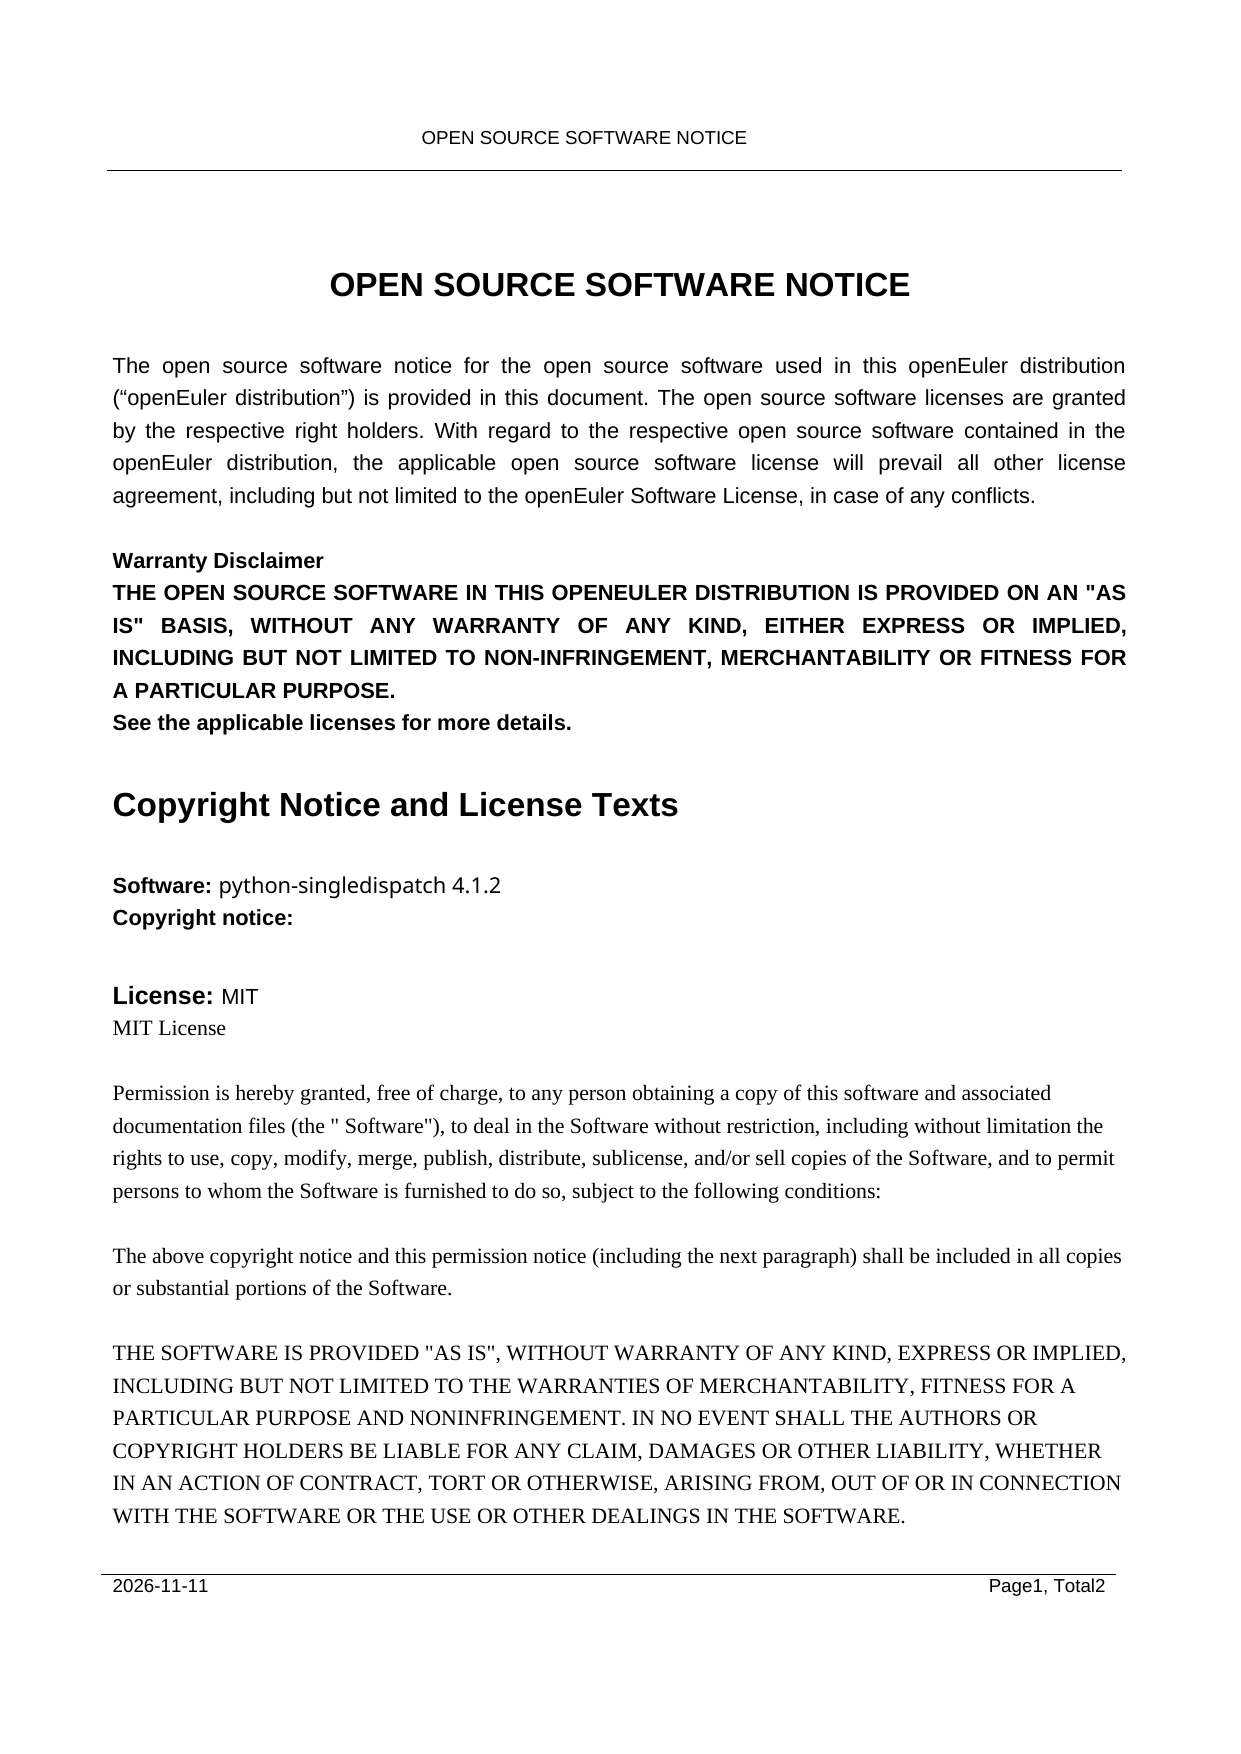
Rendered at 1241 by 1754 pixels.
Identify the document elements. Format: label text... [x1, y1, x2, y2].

text OPEN SOURCE SOFTWARE NOTICE [112, 251, 1128, 316]
text MIT License Permission is hereby granted, free of charge, to any person obtaining a copy of this software and associated documentation files (the " Software"), to deal in the Software without restriction, including without limitation the rights to use, copy, modify, merge, publish, distribute, sublicense, and/or sell copies of the Software, and to permit persons to whom the Software is furnished to do so, subject to the following conditions: The above copyright notice and this permission notice (including the next paragraph) shall be included in all copies or substantial portions of the Software. THE SOFTWARE IS PROVIDED "AS IS", WITHOUT WARRANTY OF ANY KIND, EXPRESS OR IMPLIED, INCLUDING BUT NOT LIMITED TO THE WARRANTIES OF MERCHANTABILITY, FITNESS FOR A PARTICULAR PURPOSE AND NONINFRINGEMENT. IN NO EVENT SHALL THE AUTHORS OR COPYRIGHT HOLDERS BE LIABLE FOR ANY CLAIM, DAMAGES OR OTHER LIABILITY, WHETHER IN AN ACTION OF CONTRACT, TORT OR OTHERWISE, ARISING FROM, OUT OF OR IN CONNECTION WITH THE SOFTWARE OR THE USE OR OTHER DEALINGS IN THE SOFTWARE. [112, 1012, 1128, 1564]
text The open source software notice for the open source software used in this openEuler distribution (“openEuler distribution”) is provided in this document. The open source software licenses are granted by the respective right holders. With regard to the respective open source software contained in the openEuler distribution, the applicable open source software license will prevail all other license agreement, including but not limited to the openEuler Software License, in case of any conflicts. [112, 349, 1128, 511]
text Copyright notice: [112, 901, 1128, 934]
text Copyright Notice and License Texts [112, 771, 1128, 836]
text THE OPEN SOURCE SOFTWARE IN THIS OPENEULER DISTRIBUTION IS PROVIDED ON AN "AS IS" BASIS, WITHOUT ANY WARRANTY OF ANY KIND, EITHER EXPRESS OR IMPLIED, INCLUDING BUT NOT LIMITED TO NON-INFRINGEMENT, MERCHANTABILITY OR FITNESS FOR A PARTICULAR PURPOSE. See the applicable licenses for more details. [112, 576, 1128, 739]
text Warranty Disclaimer [112, 544, 1128, 576]
text License: MIT [112, 979, 1128, 1012]
title Software: python-singledispatch 4.1.2 [112, 869, 1128, 901]
